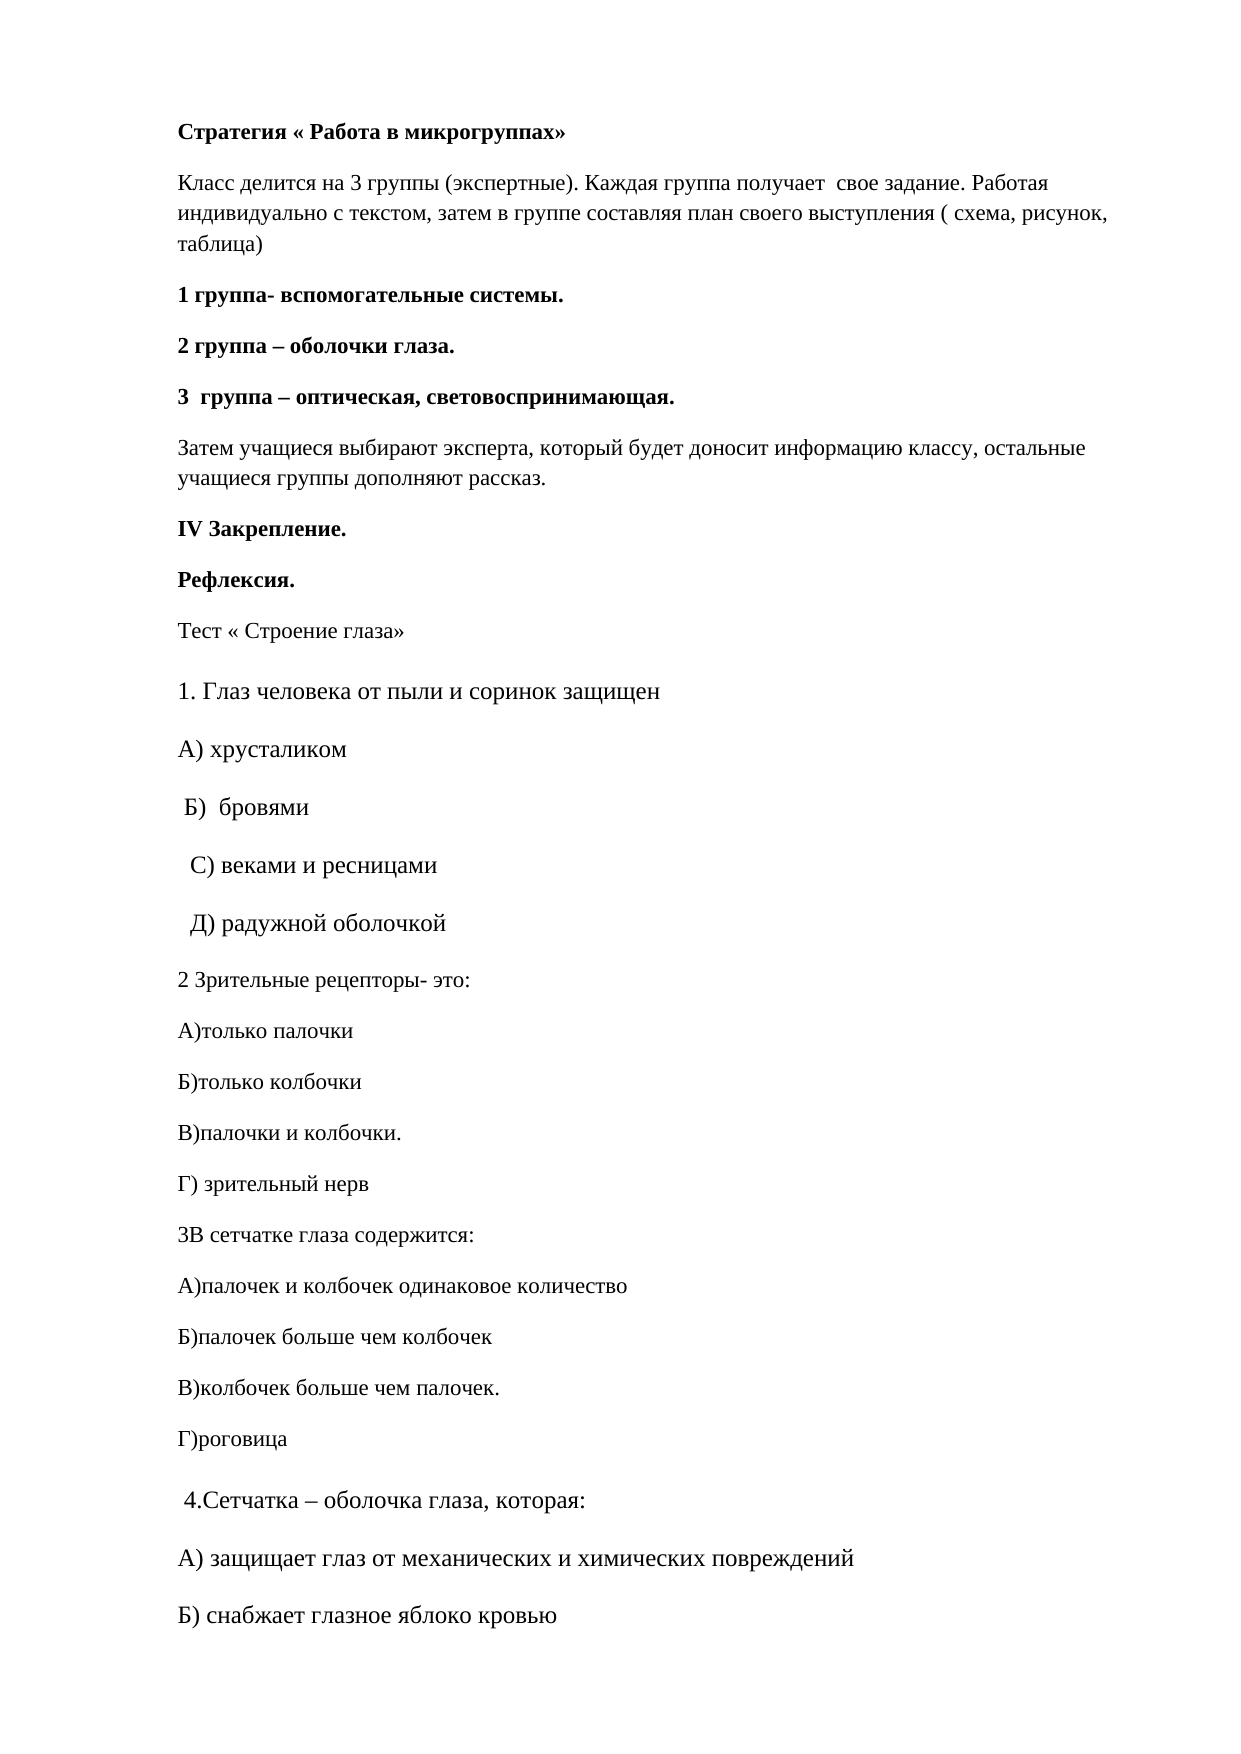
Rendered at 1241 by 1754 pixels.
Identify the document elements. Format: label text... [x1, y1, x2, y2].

text Затем учащиеся выбирают эксперта, который будет доносит информацию классу, остальные учащиеся группы дополняют рассказ. [177, 434, 1152, 490]
text Тест « Строение глаза» [177, 617, 1152, 643]
text Класс делится на 3 группы (экспертные). Каждая группа получает свое задание. Работая индивидуально с текстом, затем в группе составляя план своего выступления ( схема, рисунок, таблица) [177, 169, 1152, 256]
text 4.Сетчатка – оболочка глаза, которая: [177, 1485, 1152, 1513]
text А) защищает глаз от механических и химических повреждений [177, 1543, 1152, 1571]
text IV Закрепление. [177, 515, 1152, 541]
text 3В сетчатке глаза содержится: [177, 1221, 1152, 1248]
text В)колбочек больше чем палочек. [177, 1374, 1152, 1401]
text Стратегия « Работа в микрогруппах» [177, 118, 1152, 144]
text С) веками и ресницами [177, 850, 1152, 879]
text А) хрусталиком [177, 734, 1152, 763]
text Б) бровями [177, 792, 1152, 821]
text 2 Зрительные рецепторы- это: [177, 966, 1152, 992]
text А)только палочки [177, 1017, 1152, 1043]
text В)палочки и колбочки. [177, 1119, 1152, 1146]
text 3 группа – оптическая, световоспринимающая. [177, 383, 1152, 409]
text Б)только колбочки [177, 1068, 1152, 1094]
text 1. Глаз человека от пыли и соринок защищен [177, 676, 1152, 705]
text 2 группа – оболочки глаза. [177, 332, 1152, 358]
text Д) радужной оболочкой [177, 908, 1152, 937]
text А)палочек и колбочек одинаковое количество [177, 1272, 1152, 1299]
text Г) зрительный нерв [177, 1170, 1152, 1197]
text 1 группа- вспомогательные системы. [177, 281, 1152, 307]
text Б)палочек больше чем колбочек [177, 1323, 1152, 1350]
text Г)роговица [177, 1425, 1152, 1452]
text Рефлексия. [177, 566, 1152, 592]
text Б) снабжает глазное яблоко кровью [177, 1601, 1152, 1629]
